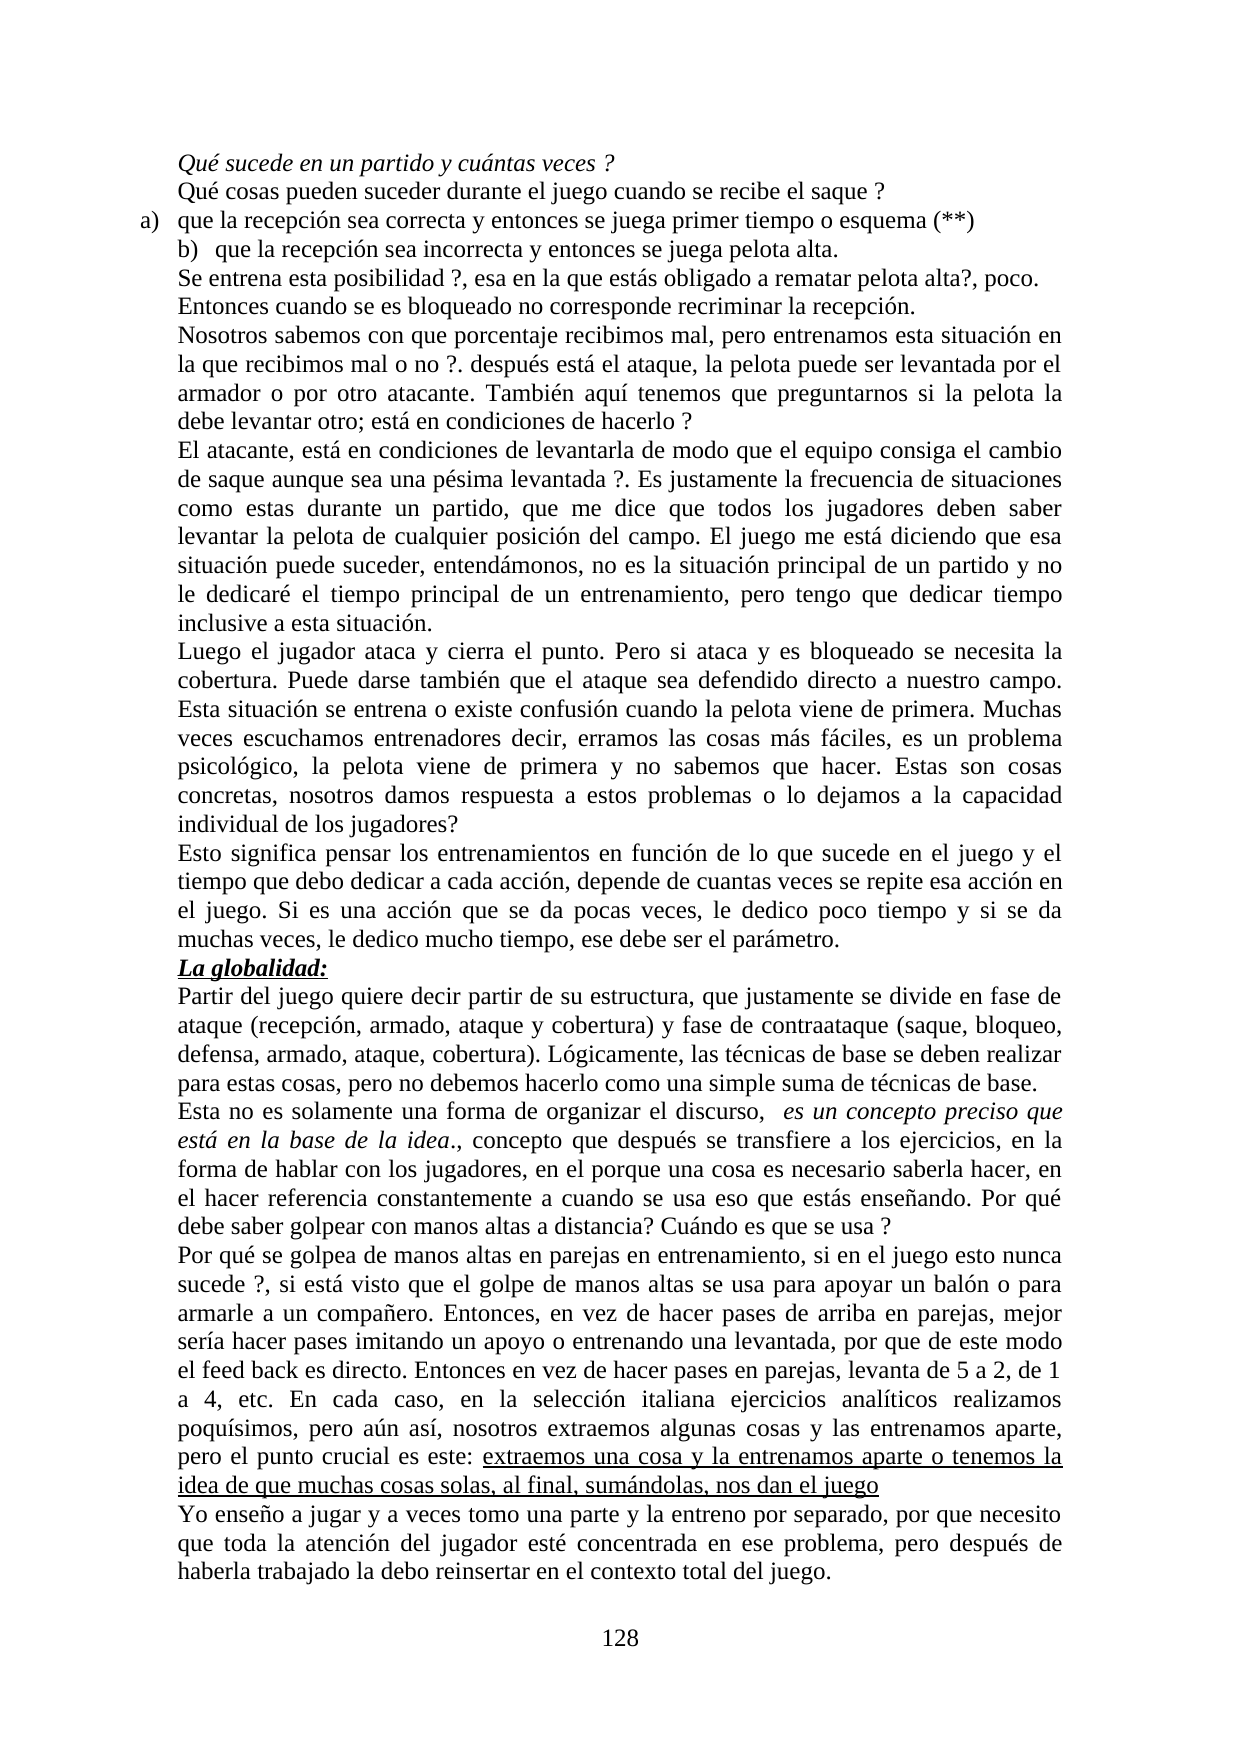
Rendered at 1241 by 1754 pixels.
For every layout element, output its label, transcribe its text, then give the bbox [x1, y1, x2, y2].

text Esto significa pensar los entrenamientos en función de lo que sucede en el juego y el tiempo que debo dedicar a cada acción, depende de cuantas veces se repite esa acción en el juego. Si es una acción que se da pocas veces, le dedico poco tiempo y si se da muchas veces, le dedico mucho tiempo, ese debe ser el parámetro. [177, 838, 1063, 953]
text Por qué se golpea de manos altas en parejas en entrenamiento, si en el juego esto nunca sucede ?, si está visto que el golpe de manos altas se usa para apoyar un balón o para armarle a un compañero. Entonces, en vez de hacer pases de arriba en parejas, mejor sería hacer pases imitando un apoyo o entrenando una levantada, por que de este modo el feed back es directo. Entonces en vez de hacer pases en parejas, levanta de 2, de 4, etc. En cada caso, en la selección italiana ejercicios analíticos realizamos poquísimos, pero aún así, nosotros extraemos algunas cosas y las entrenamos aparte, pero el punto crucial es este: extraemos una cosa y la entrenamos aparte o tenemos la idea de que muchas cosas solas, al final, sumándolas, nos dan el juego [177, 1240, 1063, 1499]
list que la recepción sea correcta y entonces se juega primer tiempo o esquema (**) [140, 205, 1063, 234]
text Nosotros sabemos con que porcentaje recibimos mal, pero entrenamos esta situación en la que recibimos mal o no ?. después está el ataque, la pelota puede ser levantada por el armador o por otro atacante. También aquí tenemos que preguntarnos si la pelota la debe levantar otro; está en condiciones de hacerlo ? [177, 320, 1063, 435]
text Esta no es solamente una forma de organizar el discurso, es un concepto preciso que está en la base de la idea., concepto que después se transfiere a los ejercicios, en la forma de hablar con los jugadores, en el porque una cosa es necesario saberla hacer, en el hacer referencia constantemente a cuando se usa eso que estás enseñando. Por qué debe saber golpear con manos altas a distancia? Cuándo es que se usa ? [177, 1096, 1063, 1240]
text Yo enseño a jugar y a veces tomo una parte y la entreno por separado, por que necesito que toda la atención del jugador esté concentrada en ese problema, pero después de haberla trabajado la debo reinsertar en el contexto total del juego. [177, 1499, 1063, 1585]
subtitle La globalidad: [177, 953, 1063, 981]
text Qué cosas pueden suceder durante el juego cuando se recibe el saque ? [177, 176, 1063, 205]
text El atacante, está en condiciones de levantarla de modo que el equipo consiga el cambio de saque aunque sea una pésima levantada ?. Es justamente la frecuencia de situaciones como estas durante un partido, que me dice que todos los jugadores deben saber levantar la pelota de cualquier posición del campo. El juego me está diciendo que esa situación puede suceder, entendámonos, no es la situación principal de un partido y no le dedicaré el tiempo principal de un entrenamiento, pero tengo que dedicar tiempo inclusive a esta situación. [177, 435, 1063, 636]
list que la recepción sea incorrecta y entonces se juega pelota alta. [177, 234, 1063, 263]
text Partir del juego quiere decir partir de su estructura, que justamente se divide en fase de ataque (recepción, armado, ataque y cobertura) y fase de contraataque (saque, bloqueo, defensa, armado, ataque, cobertura). Lógicamente, las técnicas de base se deben realizar para estas cosas, pero no debemos hacerlo como una simple suma de técnicas de base. [177, 981, 1063, 1096]
text Entonces cuando se es bloqueado no corresponde recriminar la recepción. [177, 291, 1063, 320]
text Luego el jugador ataca y cierra el punto. Pero si ataca y es bloqueado se necesita la cobertura. Puede darse también que el ataque sea defendido directo a nuestro campo. Esta situación se entrena o existe confusión cuando la pelota viene de primera. Muchas veces escuchamos entrenadores decir, erramos las cosas más fáciles, es un problema psicológico, la pelota viene de primera y no sabemos que hacer. Estas son cosas concretas, nosotros damos respuesta a estos problemas o lo dejamos a la capacidad individual de los jugadores? [177, 636, 1063, 838]
subtitle Qué sucede en un partido y cuántas veces ? [177, 148, 1063, 176]
text Se entrena esta posibilidad ?, esa en la que estás obligado a rematar pelota alta?, poco. [177, 263, 1063, 291]
